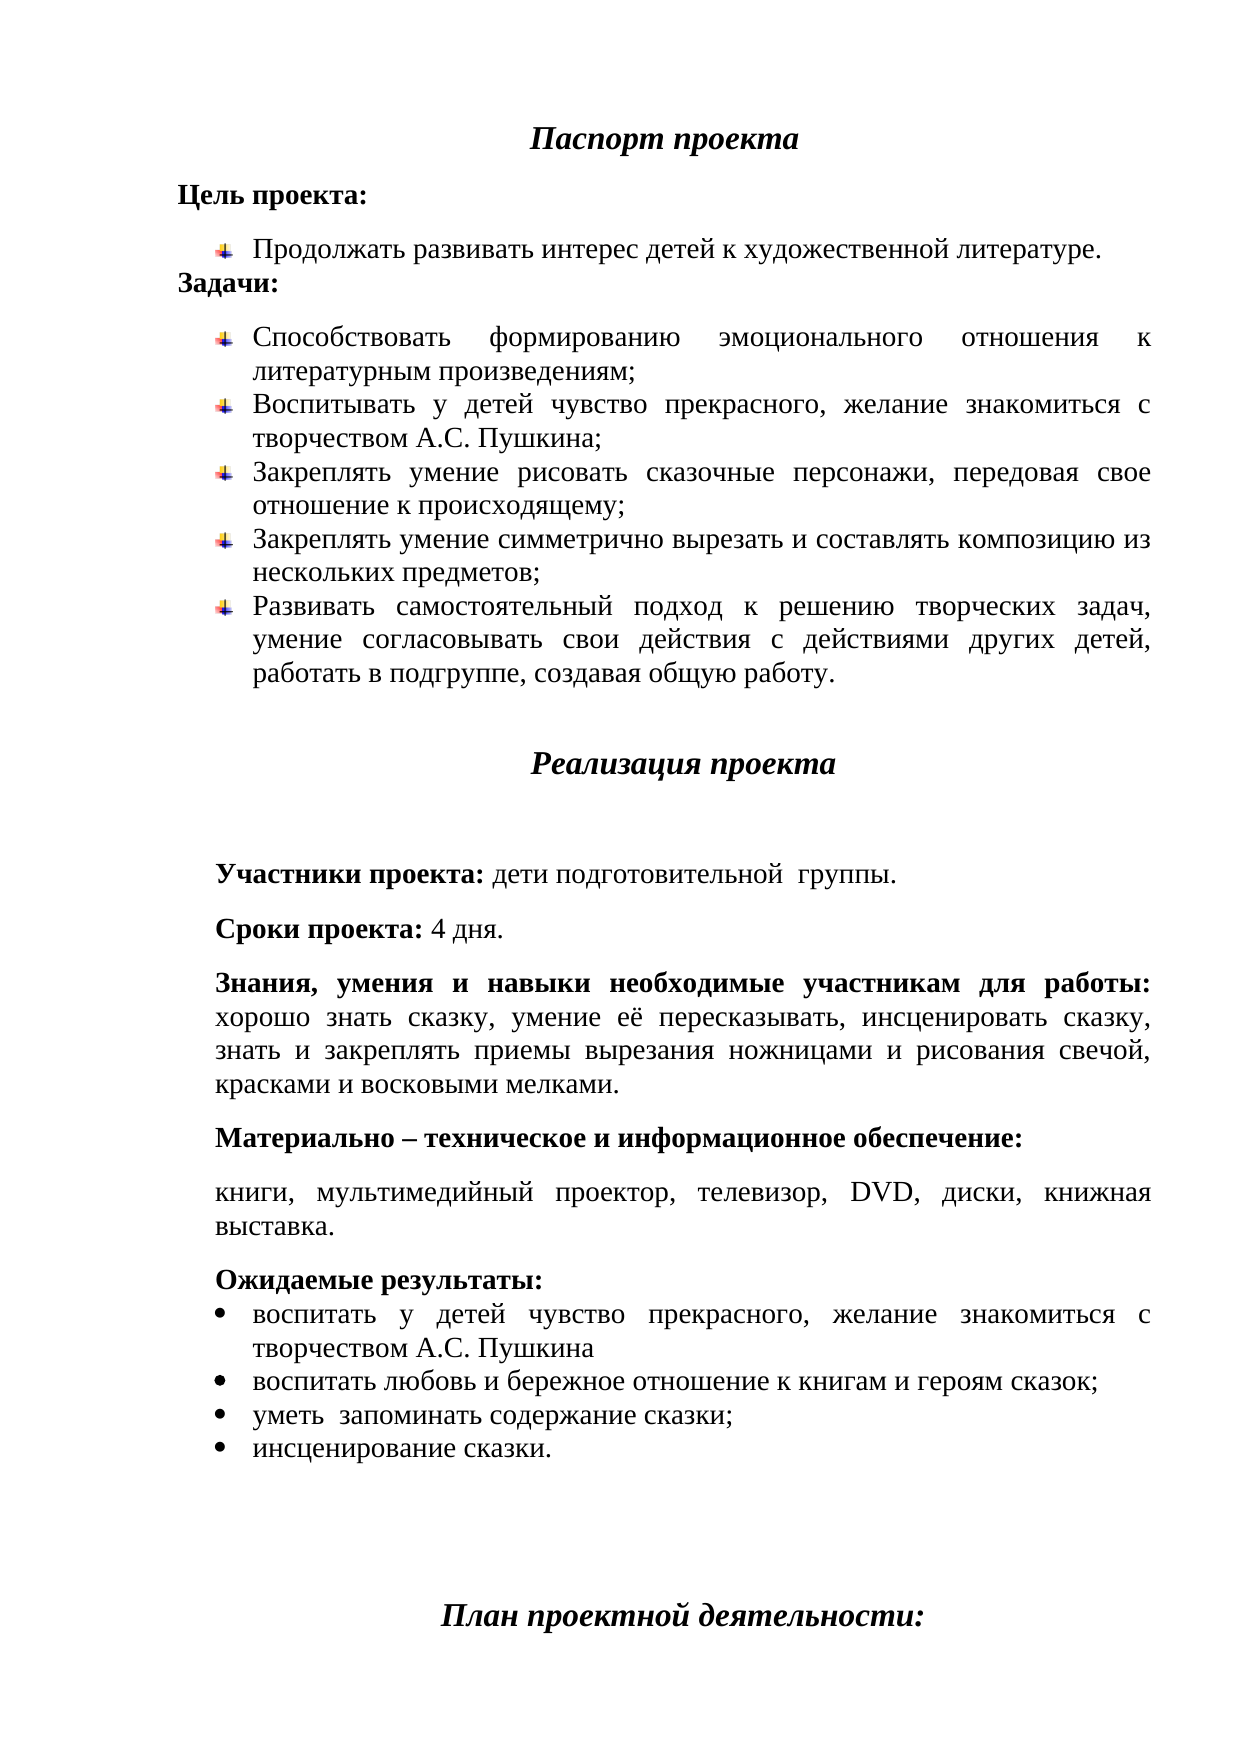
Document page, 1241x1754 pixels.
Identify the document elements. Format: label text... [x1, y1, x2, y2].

list Закреплять умение симметрично вырезать и составлять композицию из нескольких предметов; [215, 521, 1152, 588]
picture [215, 242, 233, 259]
picture [215, 464, 233, 481]
list уметь запоминать содержание сказки; [215, 1397, 1152, 1431]
text Цель проекта: [177, 177, 1152, 211]
text Ожидаемые результаты: [215, 1262, 1152, 1296]
text Участники проекта: дети подготовительной группы. [215, 856, 1152, 890]
list инсценирование сказки. [215, 1431, 1152, 1464]
text Реализация проекта [215, 743, 1152, 781]
list воспитать у детей чувство прекрасного, желание знакомиться с творчеством А.С. Пушкина [215, 1296, 1152, 1363]
list Воспитывать у детей чувство прекрасного, желание знакомиться с творчеством А.С. Пушкина; [215, 387, 1152, 454]
list Развивать самостоятельный подход к решению творческих задач, умение согласовывать свои действия с действиями других детей, работать в подгруппе, создавая общую работу. [215, 588, 1152, 688]
text План проектной деятельности: [215, 1595, 1152, 1633]
text Задачи: [177, 265, 1152, 299]
text книги, мультимедийный проектор, телевизор, DVD, диски, книжная выставка. [215, 1174, 1152, 1242]
picture [215, 397, 233, 414]
list воспитать любовь и бережное отношение к книгам и героям сказок; [215, 1363, 1152, 1397]
picture [215, 330, 233, 347]
list Продолжать развивать интерес детей к художественной литературе. [215, 232, 1152, 265]
picture [215, 598, 233, 616]
list Способствовать формированию эмоционального отношения к литературным произведениям; [215, 319, 1152, 387]
text Сроки проекта: 4 дня. [215, 911, 1152, 944]
picture [215, 531, 233, 549]
text Паспорт проекта [177, 118, 1152, 156]
text Материально – техническое и информационное обеспечение: [215, 1120, 1152, 1154]
text Знания, умения и навыки необходимые участникам для работы: хорошо знать сказку, умение её пересказывать, инсценировать сказку, знать и закреплять приемы вырезания ножницами и рисования свечой, красками и восковыми мелками. [215, 965, 1152, 1099]
list Закреплять умение рисовать сказочные персонажи, передовая свое отношение к происходящему; [215, 454, 1152, 521]
